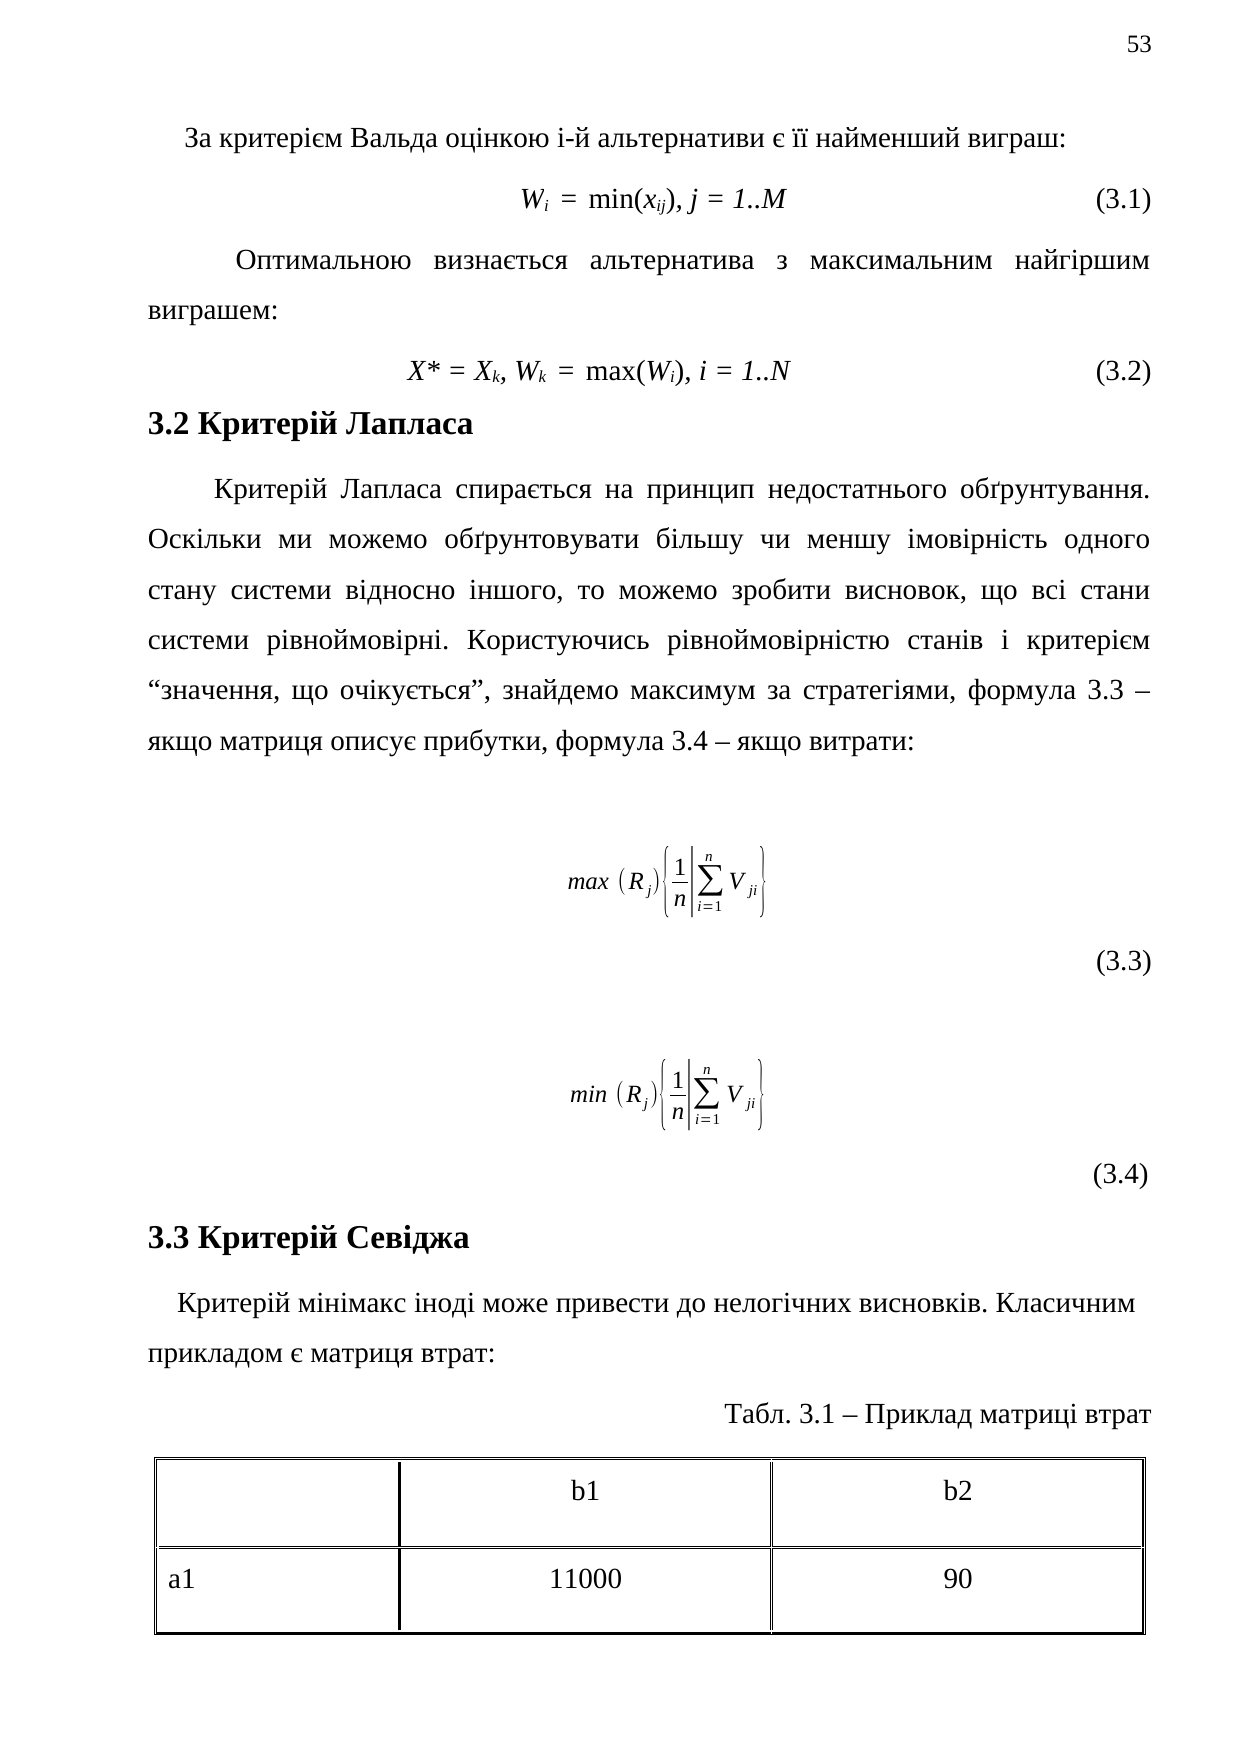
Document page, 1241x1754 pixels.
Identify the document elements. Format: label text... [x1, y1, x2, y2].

subtitle 3.3 Критерій Севіджа [148, 1217, 1152, 1255]
table_cell 90 [772, 1546, 1144, 1632]
table_cell 11000 [399, 1549, 772, 1632]
text Критерій Лапласа спирається на принцип недостатнього обґрунтування. Оскільки ми можемо обґрунтовувати більшу чи меншу імовірність одного стану системи відносно іншого, то можемо зробити висновок, що всі стани системи рівноймовірні. Користуючись рівноймовірністю станів і критерієм “значення, що очікується”, знайдемо максимум за стратегіями, формула 3.3 – якщо матриця описує прибутки, формула 3.4 – якщо витрати: [148, 471, 1152, 756]
text Оптимальною визнається альтернатива з максимальним найгіршим виграшем: [148, 242, 1152, 326]
text Табл. 3.1 – Приклад матриці втрат [148, 1396, 1152, 1429]
table_header b2 [772, 1460, 1142, 1546]
text (3.3) [185, 943, 1152, 977]
text (3.4) [185, 1156, 1152, 1190]
text Критерій мінімакс іноді може привести до нелогічних висновків. Класичним прикладом є матриця втрат: [148, 1285, 1152, 1369]
text Х* = Хk, Wk = max(Wi), i = 1..N (3.2) [148, 353, 1152, 387]
table_header b1 [399, 1460, 772, 1546]
table_cell a1 [155, 1546, 399, 1632]
subtitle 3.2 Критерій Лапласа [148, 403, 1152, 442]
table_header [157, 1460, 399, 1546]
text За критерієм Вальда оцінкою i-й альтернативи є її найменший виграш: [148, 121, 1152, 154]
